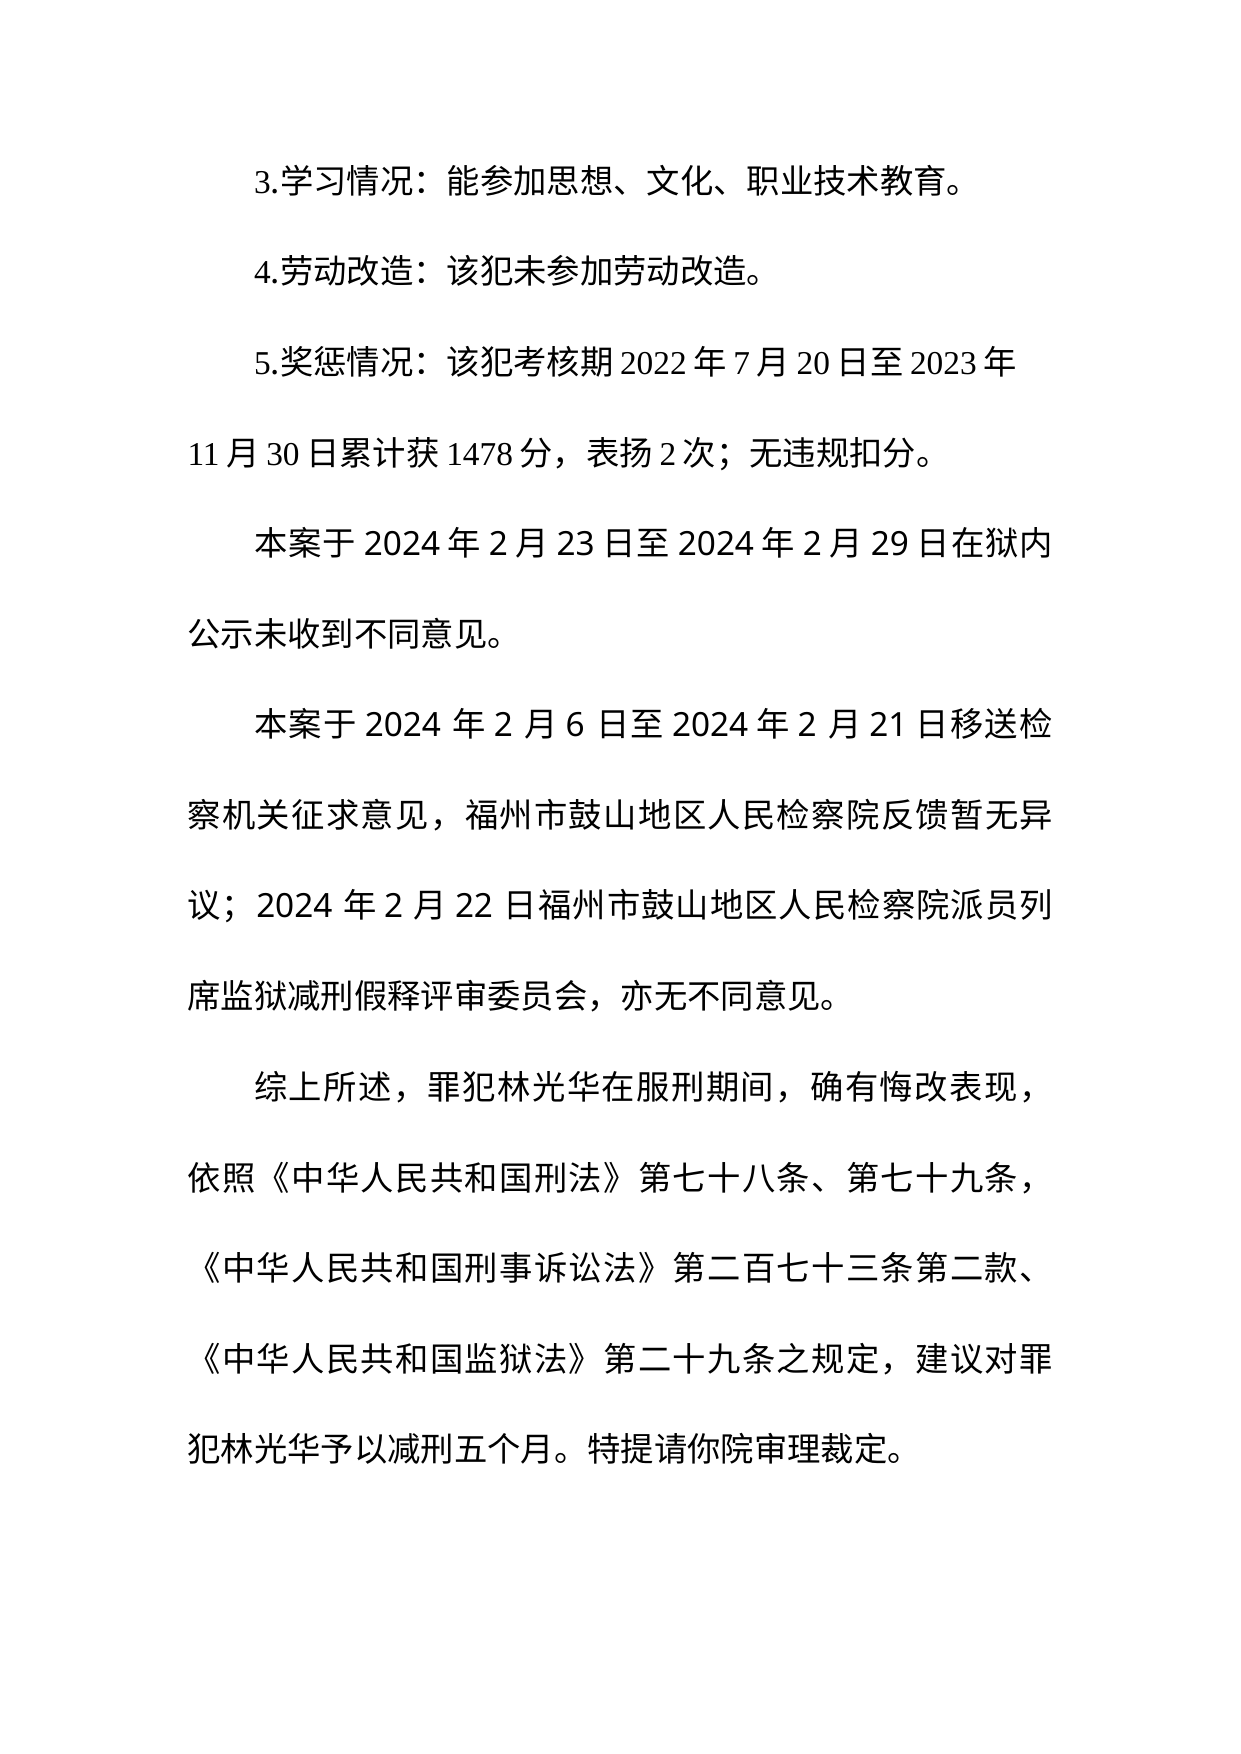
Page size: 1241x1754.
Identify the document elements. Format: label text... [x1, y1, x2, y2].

text 3.学习情况：能参加思想、文化、职业技术教育。 [254, 133, 1053, 224]
text 4.劳动改造：该犯未参加劳动改造。 [187, 224, 1053, 314]
text 本案于2024 年2 月6 日至2024年2 月21日移送检察机关征求意见，福州市鼓山地区人民检察院反馈暂无异议；2024 年2 月22 日福州市鼓山地区人民检察院派员列席监狱减刑假释评审委员会，亦无不同意见。 [187, 677, 1053, 1039]
text 本案于2024年2月23日至2024年2月29日在狱内公示未收到不同意见。 [187, 496, 1053, 677]
text 综上所述，罪犯林光华在服刑期间，确有悔改表现，依照《中华人民共和国刑法》第七十八条、第七十九条，《中华人民共和国刑事诉讼法》第二百七十三条第二款、《中华人民共和国监狱法》第二十九条之规定，建议对罪犯林光华予以减刑五个月。特提请你院审理裁定。 [187, 1039, 1053, 1493]
text 5.奖惩情况：该犯考核期2022年7月20日至2023年11月30日累计获1478分，表扬2次；无违规扣分。 [187, 314, 1053, 496]
